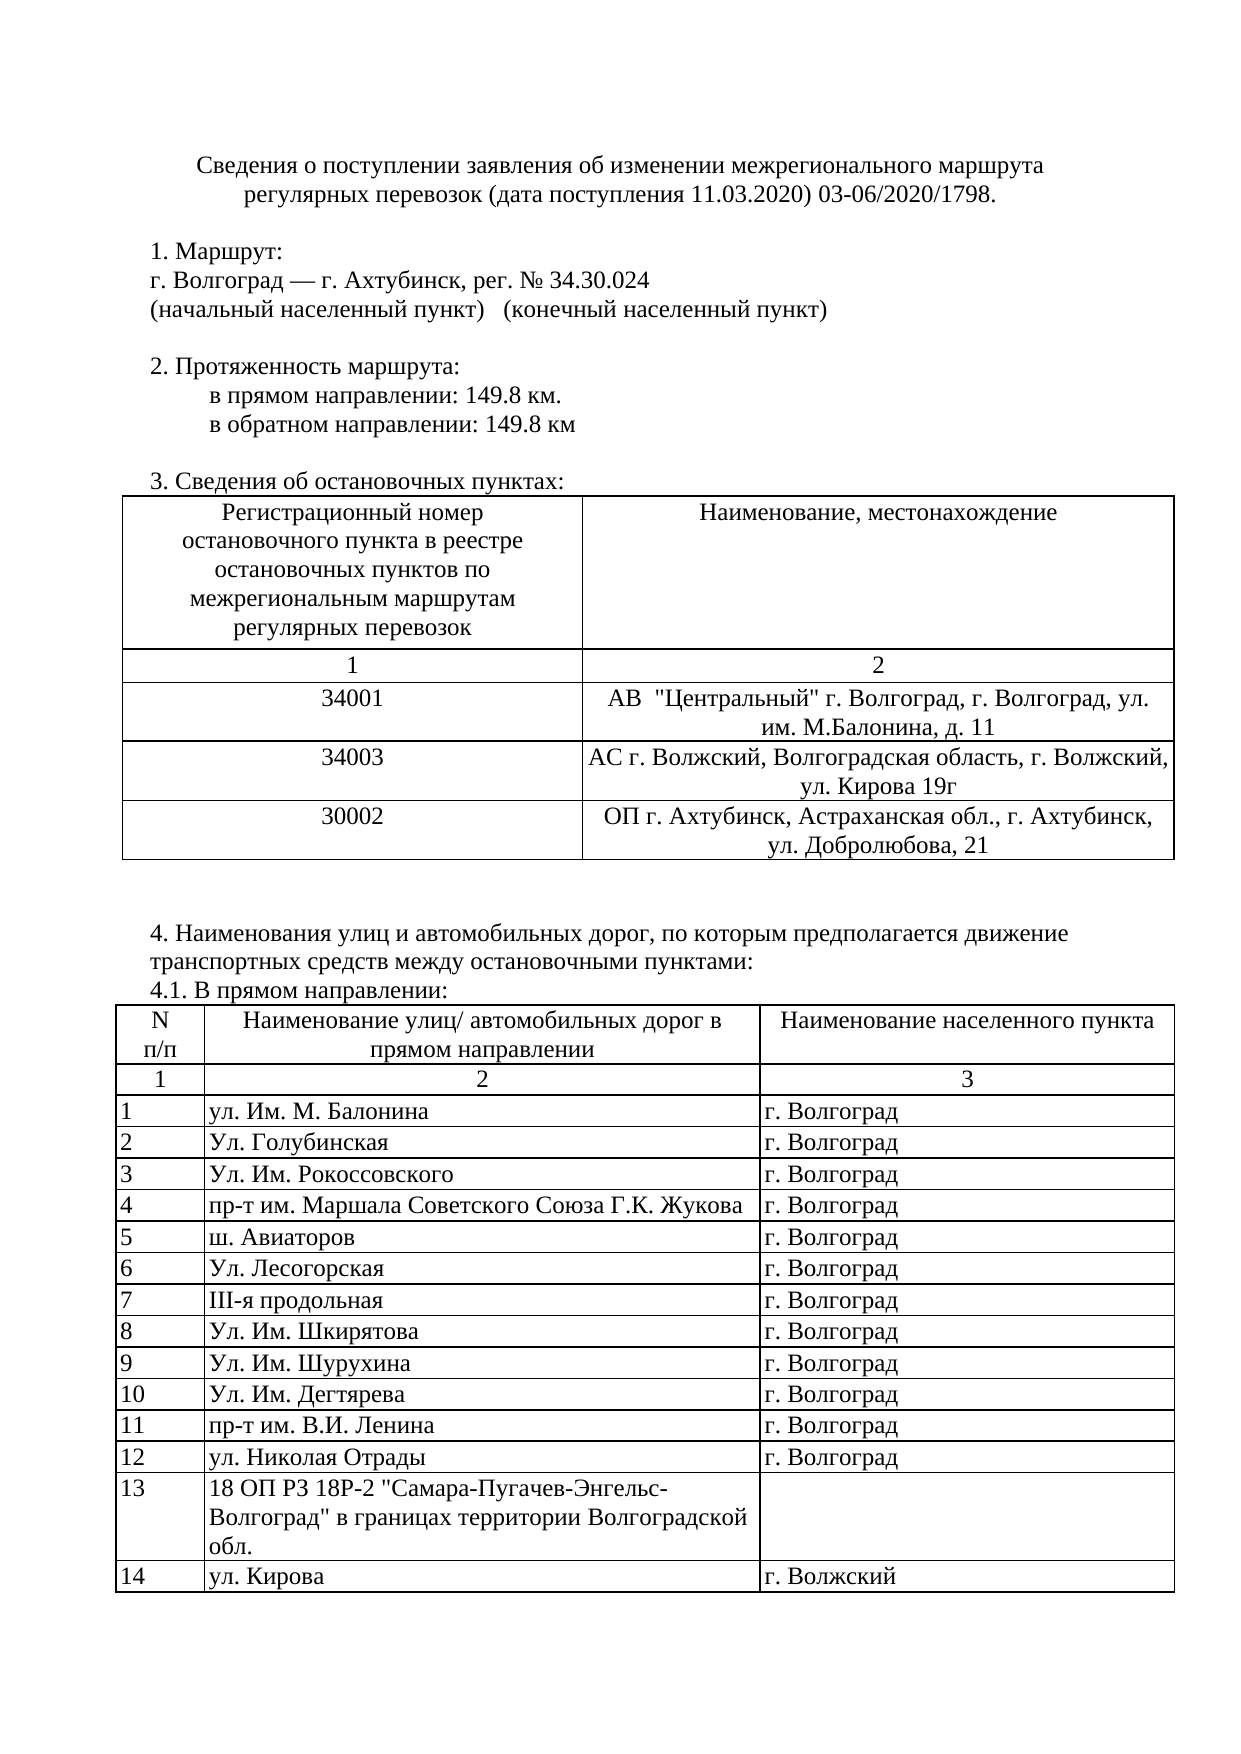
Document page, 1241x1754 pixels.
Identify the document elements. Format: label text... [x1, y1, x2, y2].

text г. Волгоград — г. Ахтубинск, рег. № 34.30.024 [150, 265, 1090, 294]
table_header Наименование, местонахождение [583, 497, 1173, 648]
table_cell АС г. Волжский, Волгоградская область, г. Волжский, ул. Кирова 19г [583, 742, 1173, 799]
table_cell г. Волгоград [761, 1096, 1174, 1126]
table_cell пр-т им. В.И. Ленина [205, 1411, 759, 1440]
table_cell Ул. Им. Дегтярева [205, 1379, 759, 1409]
table_cell г. Волгоград [761, 1411, 1174, 1440]
text 4.1. В прямом направлении: [150, 975, 1090, 1004]
table_cell 7 [117, 1285, 204, 1314]
table_cell ш. Авиаторов [205, 1222, 759, 1252]
table_cell 13 [117, 1473, 204, 1560]
text 4. Наименования улиц и автомобильных дорог, по которым предполагается движение транспортных средств между остановочными пунктами: [150, 918, 1090, 975]
table_header Регистрационный номер остановочного пункта в реестре остановочных пунктов по межрегиональным маршрутам регулярных перевозок [123, 497, 582, 648]
table_cell Ул. Им. Рокоссовского [205, 1159, 759, 1189]
table_cell г. Волгоград [761, 1316, 1174, 1346]
table_cell 3 [117, 1159, 204, 1189]
text в обратном направлении: 149.8 км [150, 409, 1090, 437]
table_cell 9 [117, 1348, 204, 1377]
table_cell [761, 1473, 1174, 1560]
table_cell г. Волгоград [761, 1159, 1174, 1189]
table_cell 34001 [123, 683, 582, 740]
text в прямом направлении: 149.8 км. [150, 380, 1090, 409]
text 2. Протяженность маршрута: [150, 351, 1090, 380]
table_cell III-я продольная [205, 1285, 759, 1314]
table_cell 2 [117, 1127, 204, 1157]
table_cell ОП г. Ахтубинск, Астраханская обл., г. Ахтубинск, ул. Добролюбова, 21 [583, 801, 1173, 858]
table_cell г. Волгоград [761, 1253, 1174, 1283]
table_header Наименование улиц/ автомобильных дорог в прямом направлении [205, 1006, 759, 1063]
table_cell 2 [205, 1065, 759, 1094]
table_cell Ул. Лесогорская [205, 1253, 759, 1283]
table_cell 8 [117, 1316, 204, 1346]
table_cell 30002 [123, 801, 582, 858]
table_cell г. Волгоград [761, 1442, 1174, 1472]
table_cell 14 [117, 1561, 204, 1591]
table_header N п/п [117, 1006, 204, 1063]
table_cell 34003 [123, 742, 582, 799]
table_cell ул. Николая Отрады [205, 1442, 759, 1472]
table_cell 10 [117, 1379, 204, 1409]
table_cell 5 [117, 1222, 204, 1252]
table_cell 4 [117, 1190, 204, 1220]
table_cell пр-т им. Маршала Советского Союза Г.К. Жукова [205, 1190, 759, 1220]
table_cell Ул. Им. Шкирятова [205, 1316, 759, 1346]
table_cell г. Волгоград [761, 1285, 1174, 1314]
table_cell 1 [123, 650, 582, 681]
table_cell г. Волгоград [761, 1127, 1174, 1157]
table_cell 12 [117, 1442, 204, 1472]
table_cell Ул. Им. Шурухина [205, 1348, 759, 1377]
table_cell 3 [761, 1065, 1174, 1094]
table_cell 1 [117, 1096, 204, 1126]
text 1. Маршрут: [150, 236, 1090, 265]
table_cell 2 [583, 650, 1173, 681]
table_cell ул. Кирова [205, 1561, 759, 1591]
table_cell 18 ОП РЗ 18Р-2 "Самара-Пугачев-Энгельс-Волгоград" в границах территории Волгоградской обл. [205, 1473, 759, 1560]
table_cell г. Волгоград [761, 1190, 1174, 1220]
table_cell АВ "Центральный" г. Волгоград, г. Волгоград, ул. им. М.Балонина, д. 11 [583, 683, 1173, 740]
table_cell г. Волжский [761, 1561, 1174, 1591]
text (начальный населенный пункт) (конечный населенный пункт) [150, 294, 1090, 322]
table_cell г. Волгоград [761, 1348, 1174, 1377]
table_cell 11 [117, 1411, 204, 1440]
table_cell 1 [117, 1065, 204, 1094]
table_cell Ул. Голубинская [205, 1127, 759, 1157]
table_cell г. Волгоград [761, 1379, 1174, 1409]
table_cell 6 [117, 1253, 204, 1283]
text Сведения о поступлении заявления об изменении межрегионального маршрута регулярных перевозок (дата поступления 11.03.2020) 03-06/2020/1798. [150, 150, 1090, 207]
table_cell г. Волгоград [761, 1222, 1174, 1252]
table_header Наименование населенного пункта [761, 1006, 1174, 1063]
table_cell ул. Им. М. Балонина [205, 1096, 759, 1126]
text 3. Сведения об остановочных пунктах: [150, 466, 1090, 495]
